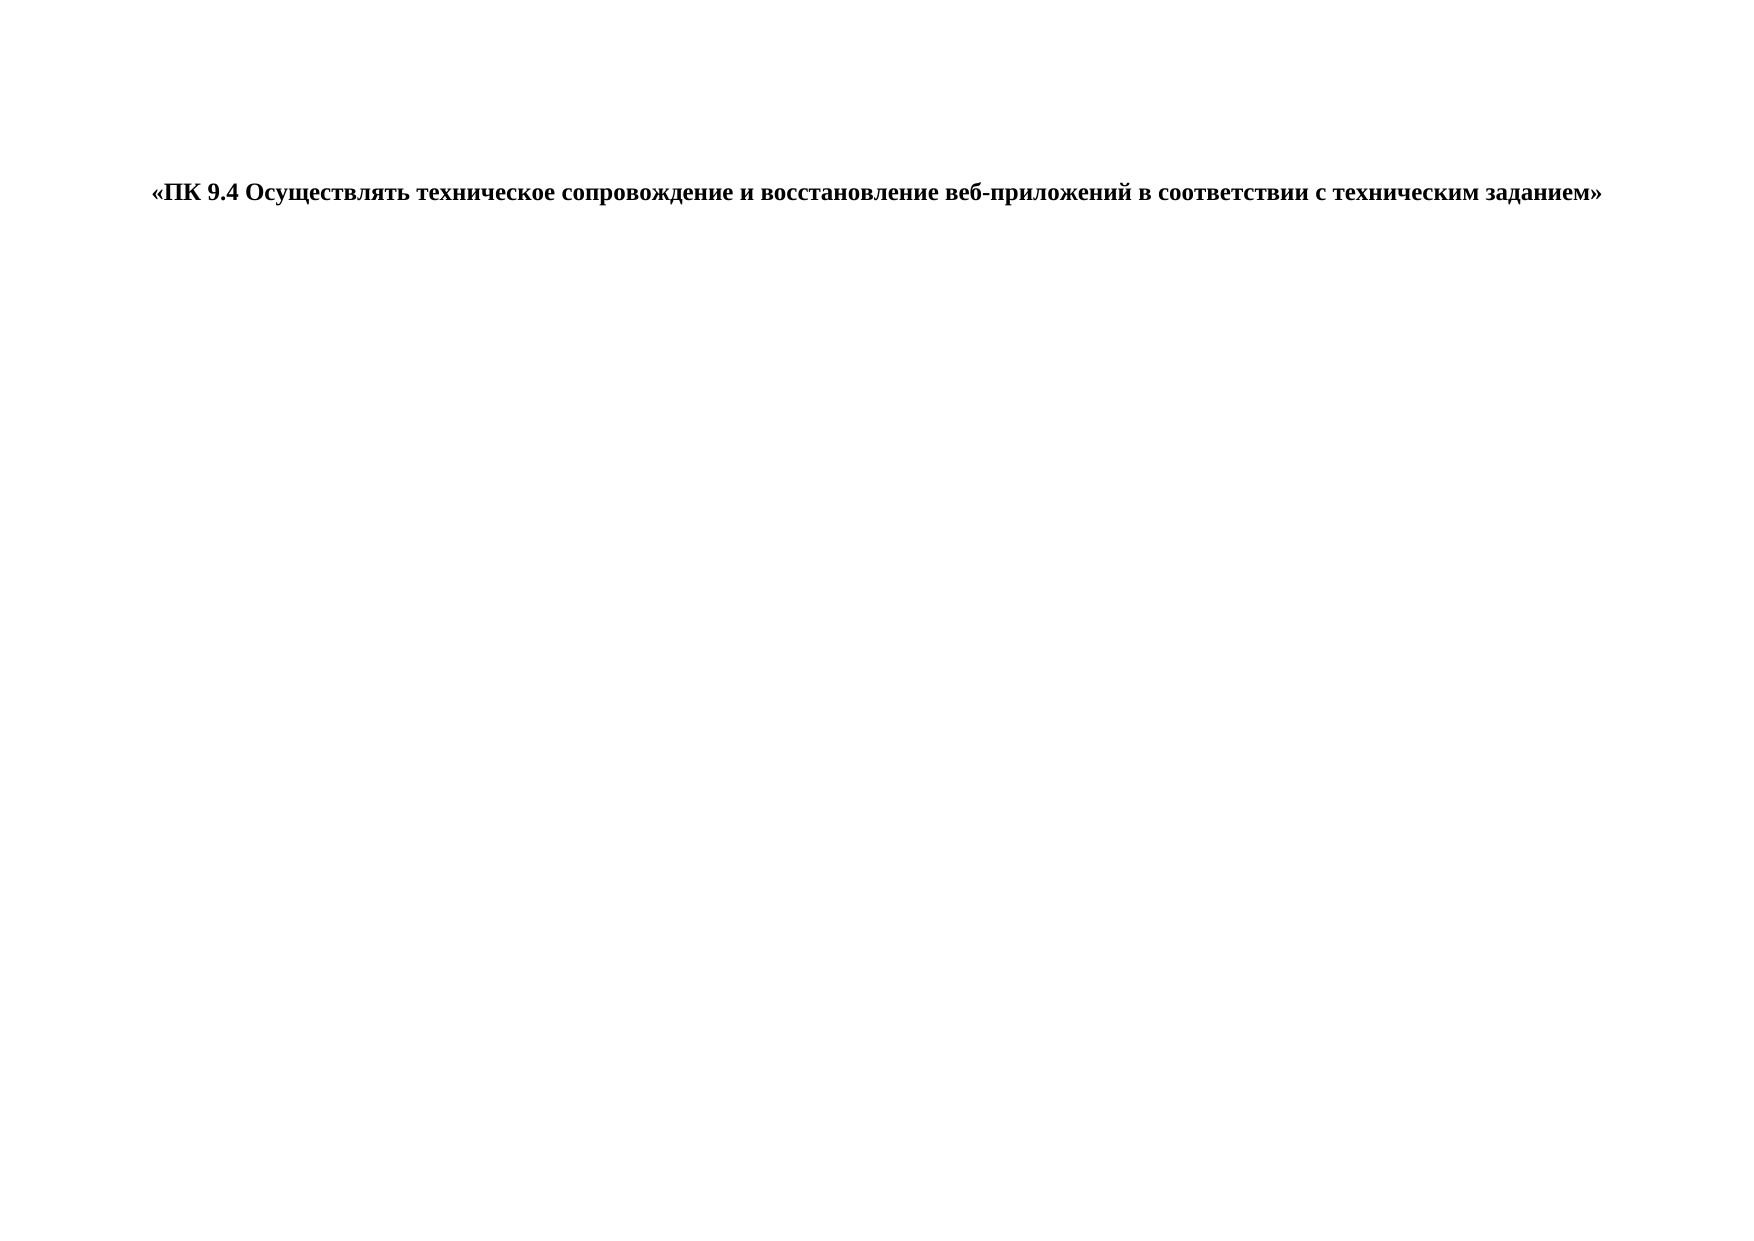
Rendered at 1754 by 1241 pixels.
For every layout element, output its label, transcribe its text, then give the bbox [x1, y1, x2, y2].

text «ПК 9.4 Осуществлять техническое сопровождение и восстановление веб-приложений в соответствии с техническим заданием» [118, 177, 1636, 206]
